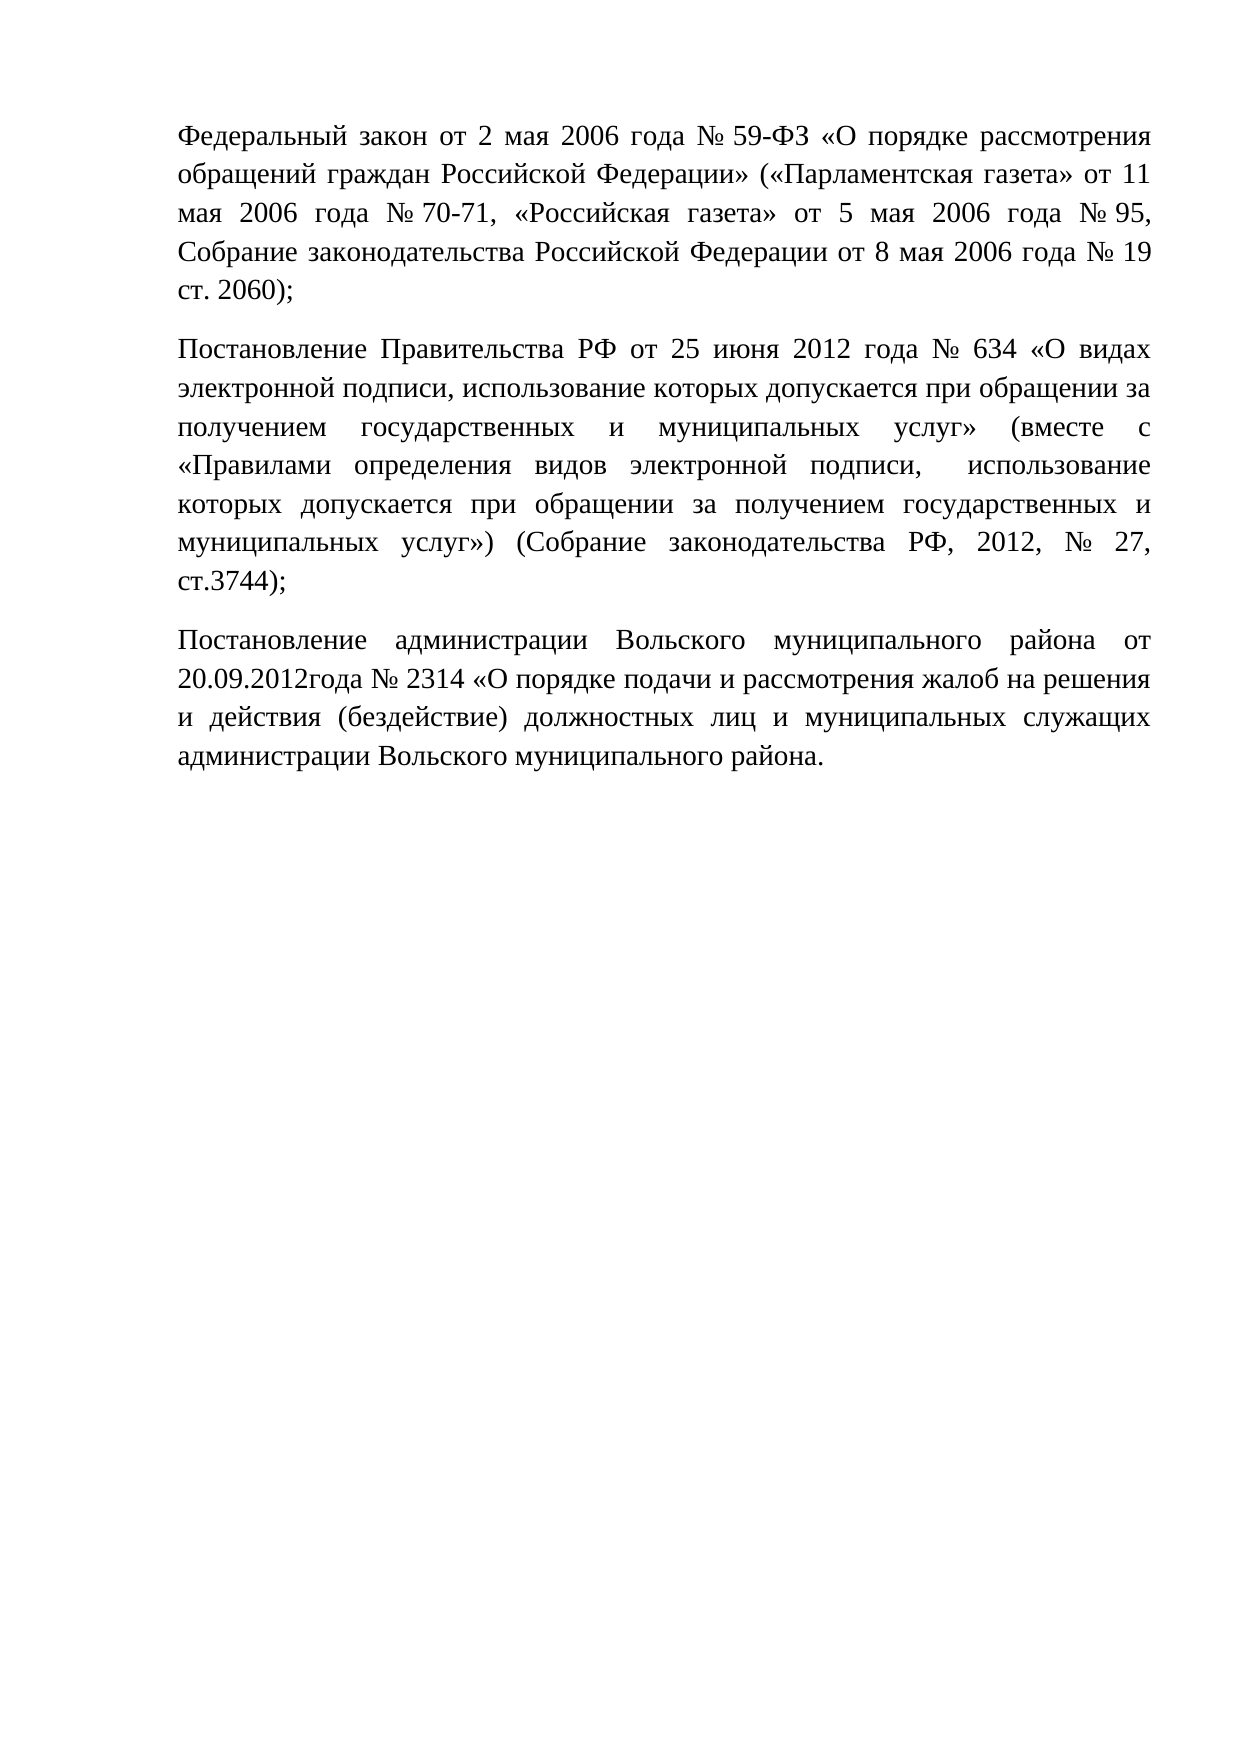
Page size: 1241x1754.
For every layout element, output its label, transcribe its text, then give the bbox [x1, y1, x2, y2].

text Постановление Правительства РФ от 25 июня 2012 года № 634 «О видах электронной подписи, использование которых допускается при обращении за получением государственных и муниципальных услуг» (вместе с «Правилами определения видов электронной подписи, использование которых допускается при обращении за получением государственных и муниципальных услуг») (Собрание законодательства РФ, 2012, № 27, ст.3744); [177, 332, 1152, 596]
text Постановление администрации Вольского муниципального района от 20.09.2012года № 2314 «О порядке подачи и рассмотрения жалоб на решения и действия (бездействие) должностных лиц и муниципальных служащих администрации Вольского муниципального района. [177, 622, 1152, 771]
text Федеральный закон от 2 мая 2006 года № 59-ФЗ «О порядке рассмотрения обращений граждан Российской Федерации» («Парламентская газета» от 11 мая 2006 года № 70-71, «Российская газета» от 5 мая 2006 года № 95, Собрание законодательства Российской Федерации от 8 мая 2006 года № 19 ст. 2060); [177, 118, 1152, 306]
